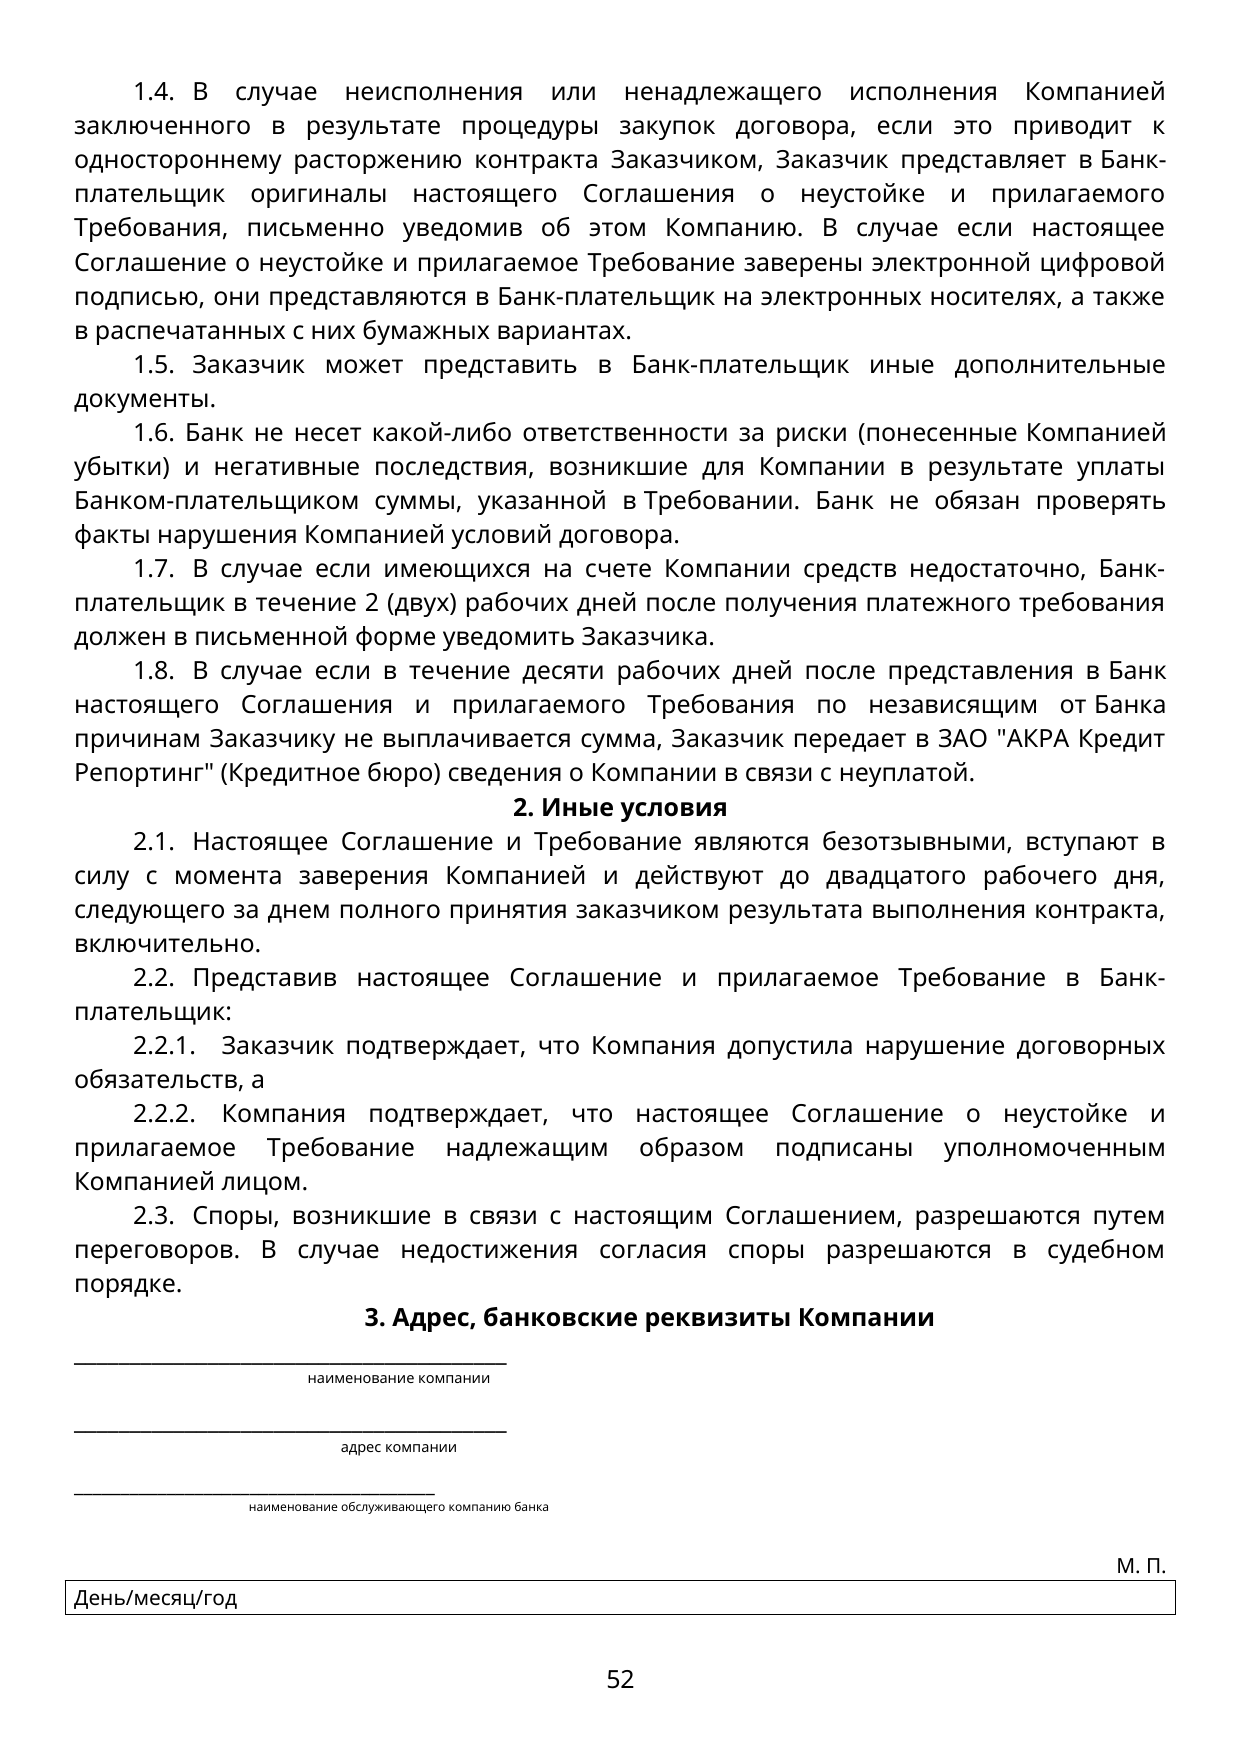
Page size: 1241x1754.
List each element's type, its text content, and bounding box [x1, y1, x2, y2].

text 2.2. Представив настоящее Соглашение и прилагаемое Требование в Банк-плательщик: [74, 959, 1167, 1028]
text _______________________________________ [74, 1402, 1167, 1436]
text _______________________________________ [74, 1334, 1167, 1368]
text 2.2.2. Компания подтверждает, что настоящее Соглашение о неустойке и прилагаемое Требование надлежащим образом подписаны уполномоченным Компанией лицом. [74, 1096, 1167, 1198]
text День/месяц/год [66, 1581, 1175, 1614]
text 3. Адрес, банковские реквизиты Компании [74, 1300, 1167, 1334]
text 2.3. Споры, возникшие в связи с настоящим Соглашением, разрешаются путем переговоров. В случае недостижения согласия споры разрешаются в судебном порядке. [74, 1198, 1167, 1300]
text 2. Иные условия [74, 789, 1167, 823]
text М. П. [74, 1552, 1167, 1580]
text адрес компании [74, 1436, 724, 1470]
text 1.4. В случае неисполнения или ненадлежащего исполнения Компанией заключенного в результате процедуры закупок договора, если это приводит к одностороннему расторжению контракта Заказчиком, Заказчик представляет в Банк-плательщик оригиналы настоящего Соглашения о неустойке и прилагаемого Требования, письменно уведомив об этом Компанию. В случае если настоящее Соглашение о неустойке и прилагаемое Требование заверены электронной цифровой подписью, они представляются в Банк-плательщик на электронных носителях, а также в распечатанных с них бумажных вариантах. [74, 74, 1167, 346]
text 1.6. Банк не несет какой-либо ответственности за риски (понесенные Компанией убытки) и негативные последствия, возникшие для Компании в результате уплаты Банком-плательщиком суммы, указанной в Требовании. Банк не обязан проверять факты нарушения Компанией условий договора. [74, 414, 1167, 551]
text наименование обслуживающего компанию банка [74, 1499, 724, 1527]
text 1.7. В случае если имеющихся на счете Компании средств недостаточно, Банк-плательщик в течение 2 (двух) рабочих дней после получения платежного требования должен в письменной форме уведомить Заказчика. [74, 551, 1167, 653]
text 2.1. Настоящее Соглашение и Требование являются безотзывными, вступают в силу с момента заверения Компанией и действуют до двадцатого рабочего дня, следующего за днем полного принятия заказчиком результата выполнения контракта, включительно. [74, 823, 1167, 959]
text 1.8. В случае если в течение десяти рабочих дней после представления в Банк настоящего Соглашения и прилагаемого Требования по независящим от Банка причинам Заказчику не выплачивается сумма, Заказчик передает в ЗАО "АКРА Кредит Репортинг" (Кредитное бюро) сведения о Компании в связи с неуплатой. [74, 653, 1167, 789]
text 2.2.1. Заказчик подтверждает, что Компания допустила нарушение договорных обязательств, а [74, 1028, 1167, 1096]
text 1.5. Заказчик может представить в Банк-плательщик иные дополнительные документы. [74, 346, 1167, 414]
text _______________________________________ [74, 1470, 1167, 1499]
text наименование компании [74, 1368, 724, 1402]
